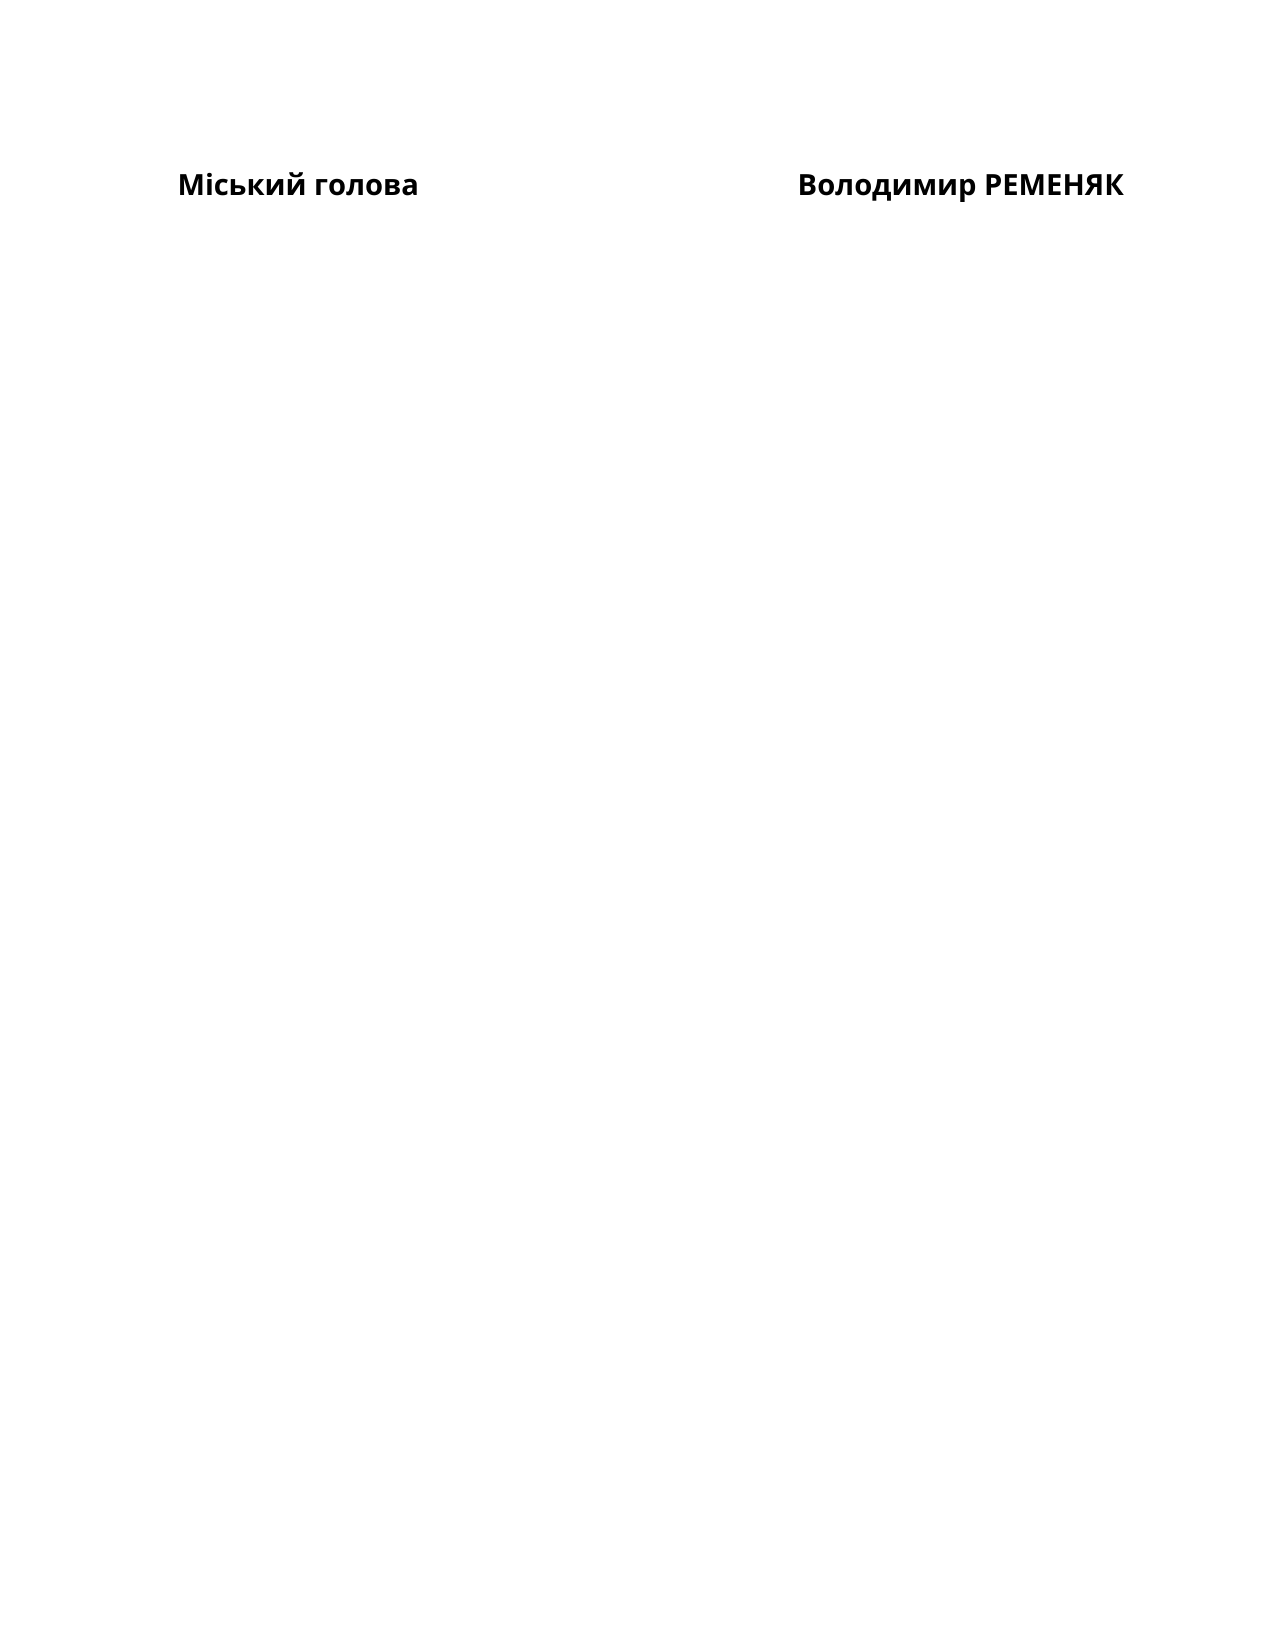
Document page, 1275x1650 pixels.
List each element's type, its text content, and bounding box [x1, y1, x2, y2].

text Міський голова Володимир РЕМЕНЯК [177, 164, 1216, 203]
